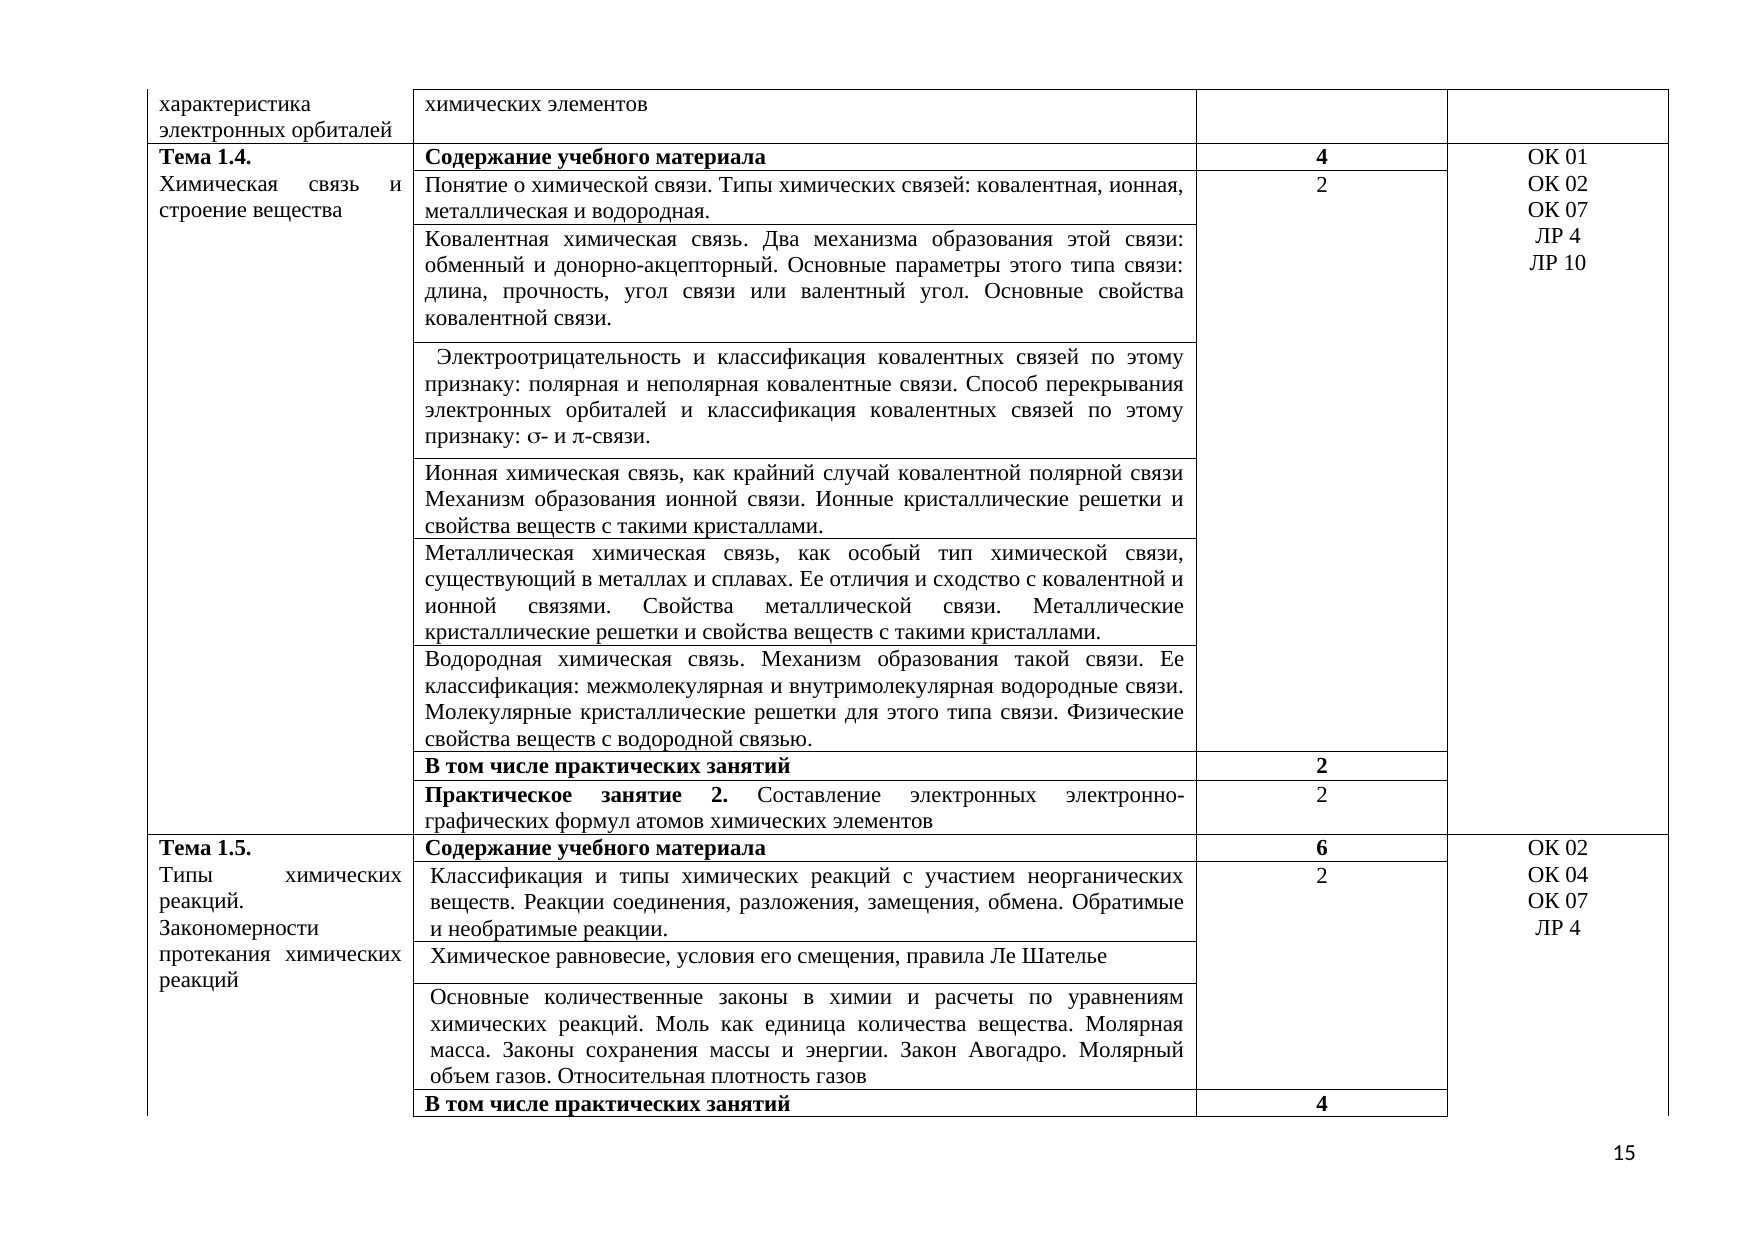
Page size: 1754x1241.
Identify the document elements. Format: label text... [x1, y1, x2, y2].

table_cell Водородная химическая связь. Механизм образования такой связи. Ее классификация: межмолекулярная и внутримолекулярная водородные связи. Молекулярные кристаллические решетки для этого типа связи. Физические свойства веществ с водородной связью. [414, 646, 1196, 751]
table_cell Содержание учебного материала [414, 144, 1196, 170]
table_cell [414, 90, 1196, 142]
table_cell 2 [1197, 90, 1447, 142]
table_cell Ковалентная химическая связь. Два механизма образования этой связи: обменный и донорно-акцепторный. Основные параметры этого типа связи: длина, прочность, угол связи или валентный угол. Основные свойства ковалентной связи. [414, 225, 1196, 342]
table_cell Тема 1.4. Химическая связь и строение вещества [148, 144, 413, 833]
table_cell ОК 02 ОК 04 ОК 07 ЛР 4 [1448, 835, 1668, 1116]
table_cell Содержание учебного материала [414, 835, 1196, 861]
table_cell Классификация и типы химических реакций с участием неорганических веществ. Реакции соединения, разложения, замещения, обмена. Обратимые и необратимые реакции. [414, 862, 1196, 941]
table_cell Понятие о химической связи. Типы химических связей: ковалентная, ионная, металлическая и водородная. [414, 171, 1196, 223]
table_cell Тема 1.5. Типы химических реакций. Закономерности протекания химических реакций [148, 835, 413, 1116]
table_cell 4 [1197, 144, 1447, 170]
table_cell Металлическая химическая связь, как особый тип химической связи, существующий в металлах и сплавах. Ее отличия и сходство с ковалентной и ионной связями. Свойства металлической связи. Металлические кристаллические решетки и свойства веществ с такими кристаллами. [414, 539, 1196, 644]
table_cell В том числе практических занятий [414, 1090, 1196, 1116]
table_cell 2 [1197, 862, 1447, 1089]
table_cell ОК 01 ОК 02 ОК 07 ЛР 4 ЛР 10 [1448, 144, 1668, 833]
table_cell 6 [1197, 835, 1447, 861]
table_cell Ионная химическая связь, как крайний случай ковалентной полярной связи Механизм образования ионной связи. Ионные кристаллические решетки и свойства веществ с такими кристаллами. [414, 459, 1196, 538]
table_cell Практическое занятие 2. Составление электронных электронно-графических формул атомов химических элементов [414, 781, 1196, 833]
table_cell 2 [1197, 781, 1447, 833]
table_cell В том числе практических занятий [414, 752, 1196, 780]
table_cell Основные количественные законы в химии и расчеты по уравнениям химических реакций. Моль как единица количества вещества. Молярная масса. Законы сохранения массы и энергии. Закон Авогадро. Молярный объем газов. Относительная плотность газов [414, 984, 1196, 1089]
table_cell Химическое равновесие, условия его смещения, правила Ле Шателье [414, 942, 1196, 982]
table_cell [1448, 90, 1668, 142]
table_cell 2 [1197, 171, 1447, 751]
table_cell 2 [1197, 752, 1447, 780]
table_cell Электроотрицательность и классификация ковалентных связей по этому признаку: полярная и неполярная ковалентные связи. Способ перекрывания электронных орбиталей и классификация ковалентных связей по этому признаку: - и -связи. [414, 343, 1196, 458]
table_cell 4 [1197, 1090, 1447, 1116]
